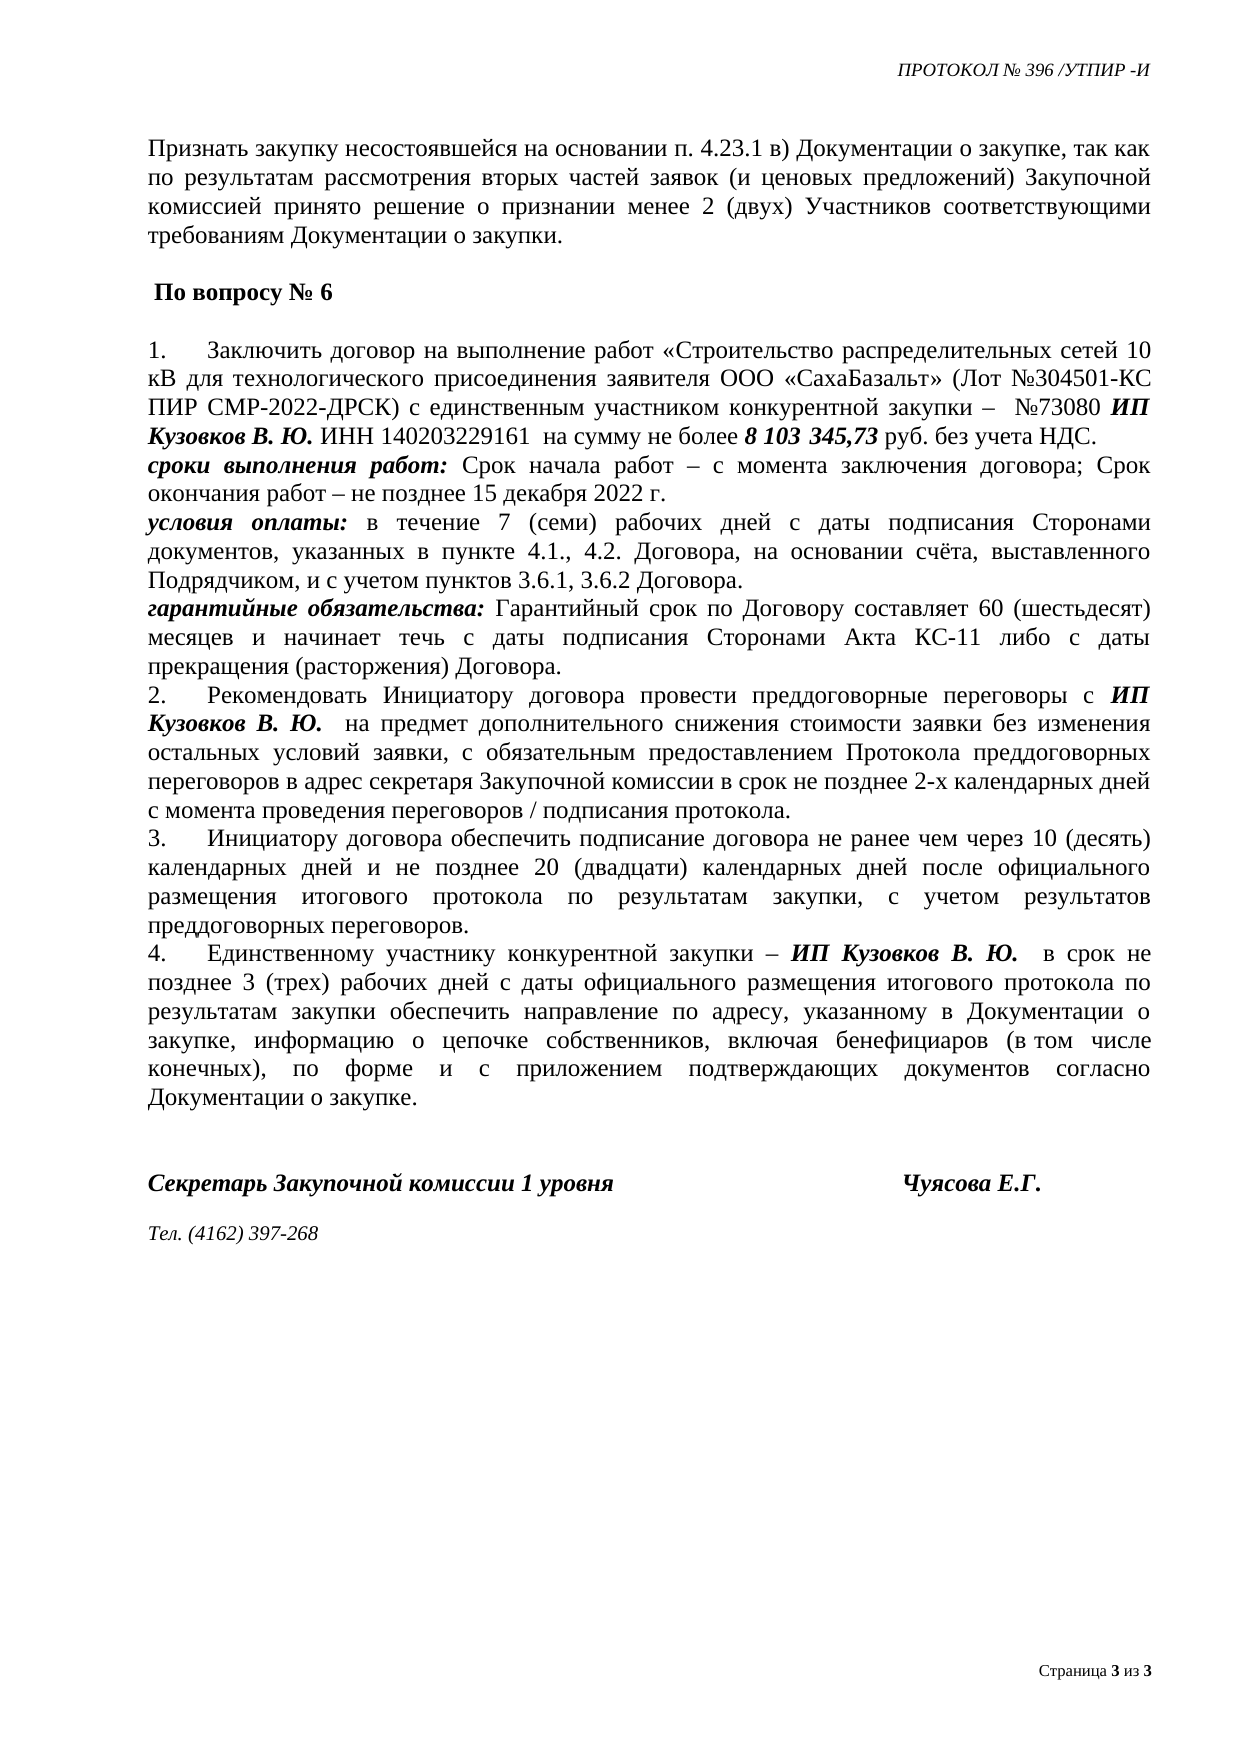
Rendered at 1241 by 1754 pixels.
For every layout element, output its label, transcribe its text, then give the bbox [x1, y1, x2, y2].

list Инициатору договора обеспечить подписание договора не ранее чем через 10 (десять) календарных дней и не позднее 20 (двадцати) календарных дней после официального размещения итогового протокола по результатам закупки, с учетом результатов преддоговорных переговоров. [148, 823, 1152, 938]
text гарантийные обязательства: Гарантийный срок по Договору составляет 60 (шестьдесят) месяцев и начинает течь с даты подписания Сторонами Акта КС-11 либо с даты прекращения (расторжения) Договора. [148, 593, 1152, 680]
text Признать закупку несостоявшейся на основании п. 4.23.1 в) Документации о закупке, так как по результатам рассмотрения вторых частей заявок (и ценовых предложений) Закупочной комиссией принято решение о признании менее 2 (двух) Участников соответствующими требованиям Документации о закупки. [148, 133, 1152, 248]
text Секретарь Закупочной комиссии 1 уровня Чуясова Е.Г. [148, 1168, 1152, 1197]
text сроки выполнения работ: Срок начала работ – с момента заключения договора; Срок окончания работ – не позднее 15 декабря 2022 г. [148, 450, 1152, 507]
list Рекомендовать Инициатору договора провести преддоговорные переговоры с ИП Кузовков В. Ю. на предмет дополнительного снижения стоимости заявки без изменения остальных условий заявки, с обязательным предоставлением Протокола преддоговорных переговоров в адрес секретаря Закупочной комиссии в срок не позднее 2-х календарных дней с момента проведения переговоров / подписания протокола. [148, 680, 1152, 823]
text Тел. (4162) 397-268 [148, 1221, 1152, 1245]
list Заключить договор на выполнение работ «Строительство распределительных сетей 10 кВ для технологического присоединения заявителя ООО «СахаБазальт» (Лот №304501-КС ПИР СМР-2022-ДРСК) с единственным участником конкурентной закупки – №73080 ИП Кузовков В. Ю. ИНН 140203229161 на сумму не более 8 103 345,73 руб. без учета НДС. [148, 335, 1152, 450]
list Единственному участнику конкурентной закупки – ИП Кузовков В. Ю. в срок не позднее 3 (трех) рабочих дней с даты официального размещения итогового протокола по результатам закупки обеспечить направление по адресу, указанному в Документации о закупке, информацию о цепочке собственников, включая бенефициаров (в том числе конечных), по форме и с приложением подтверждающих документов согласно Документации о закупке. [148, 938, 1152, 1111]
text По вопросу № 6 [148, 277, 1152, 306]
text условия оплаты: в течение 7 (cеми) рабочих дней с даты подписания Сторонами документов, указанных в пункте 4.1., 4.2. Договора, на основании счёта, выставленного Подрядчиком, и с учетом пунктов 3.6.1, 3.6.2 Договора. [148, 507, 1152, 593]
